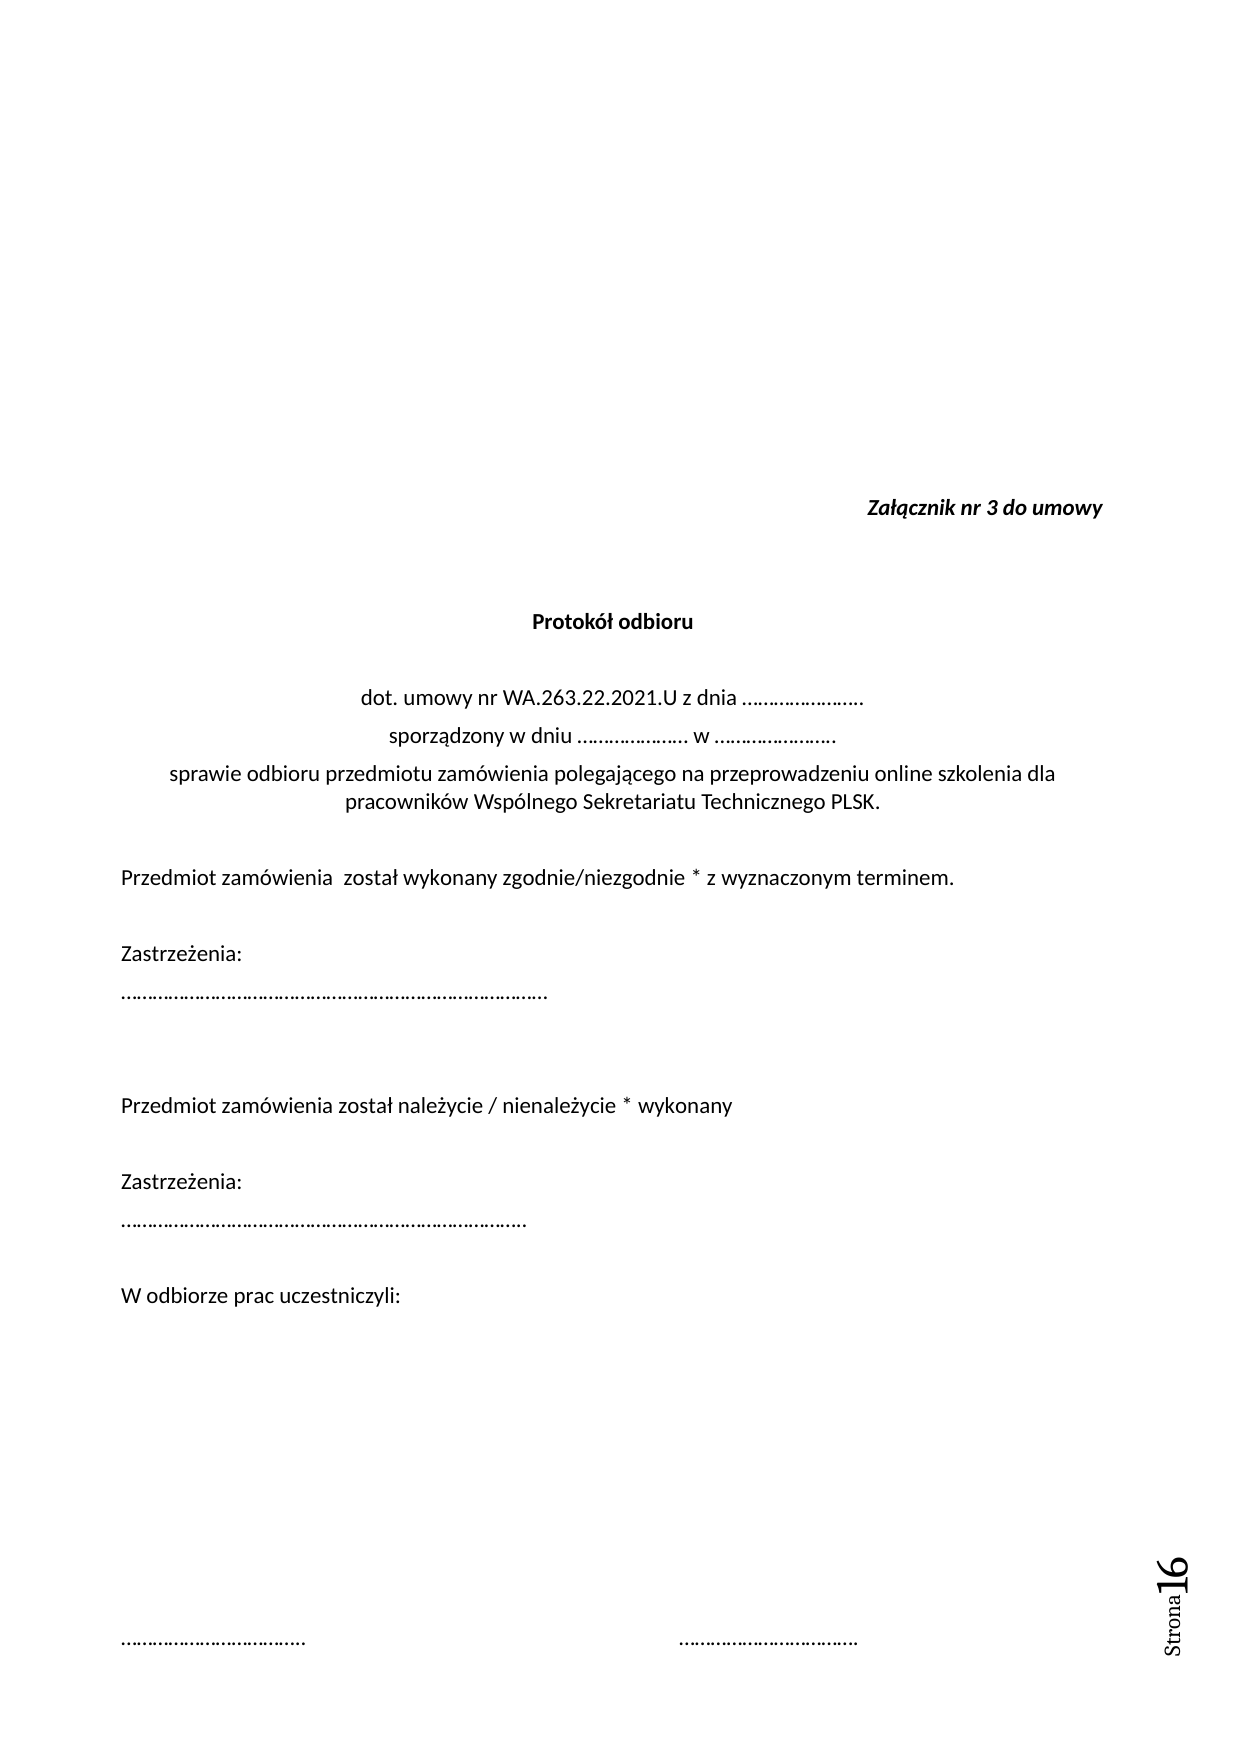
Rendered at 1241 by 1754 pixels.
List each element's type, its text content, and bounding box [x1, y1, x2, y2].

text Protokół odbioru [121, 607, 1105, 635]
text …………………………….. ……………………………. [121, 1623, 1105, 1651]
text Zastrzeżenia: [121, 1167, 1105, 1195]
text Załącznik nr 3 do umowy [121, 493, 1105, 521]
text Zastrzeżenia: [121, 939, 1105, 967]
text sprawie odbioru przedmiotu zamówienia polegającego na przeprowadzeniu online szkolenia dla pracowników Wspólnego Sekretariatu Technicznego PLSK. [121, 759, 1105, 815]
text Przedmiot zamówienia został wykonany zgodnie/niezgodnie * z wyznaczonym terminem. [121, 863, 1105, 891]
text Przedmiot zamówienia został należycie / nienależycie * wykonany [121, 1091, 1105, 1119]
text W odbiorze prac uczestniczyli: [121, 1281, 1105, 1309]
text dot. umowy nr WA.263.22.2021.U z dnia ………………….. [121, 683, 1105, 711]
text sporządzony w dniu ………………… w ………………….. [121, 721, 1105, 749]
text ………………………………………………………………….. [121, 1205, 1105, 1233]
text ……………………………………………………………………… [121, 977, 1105, 1005]
